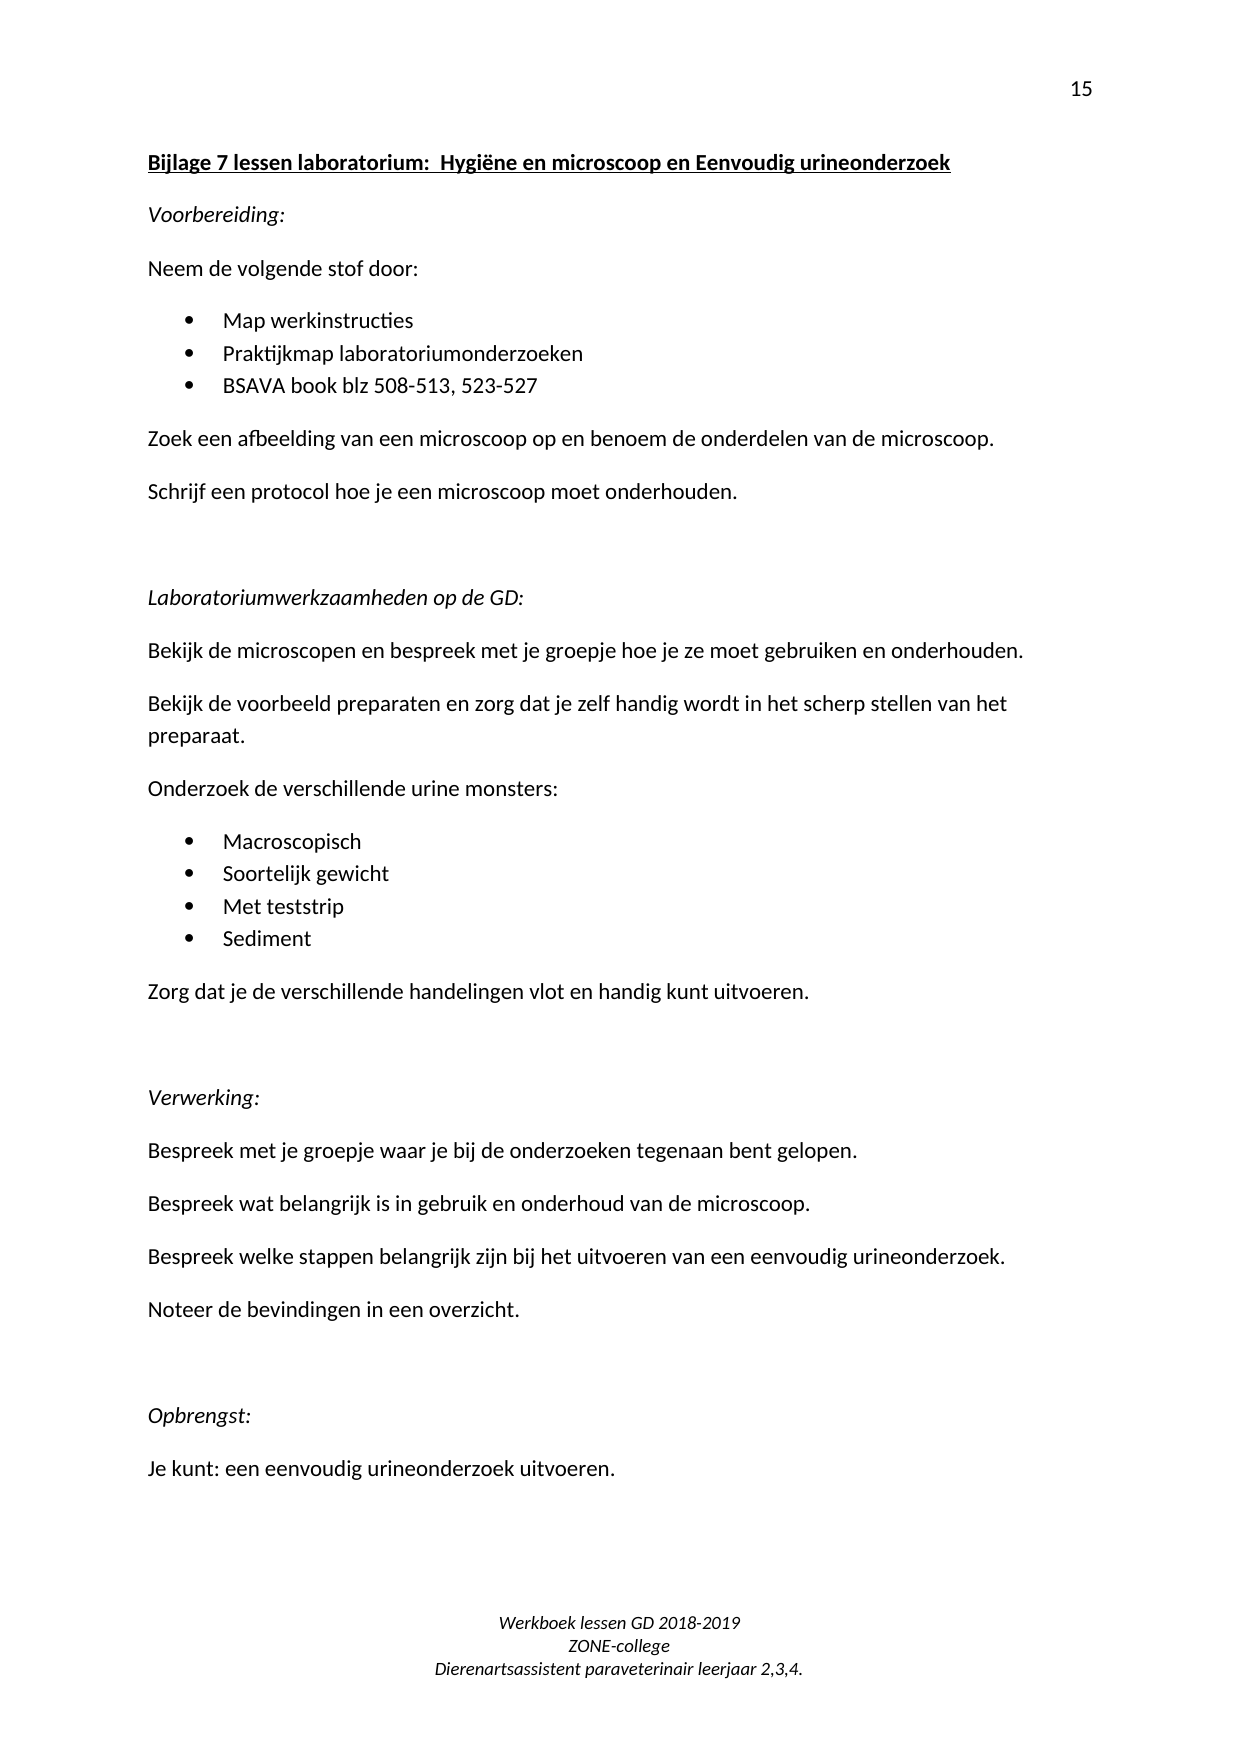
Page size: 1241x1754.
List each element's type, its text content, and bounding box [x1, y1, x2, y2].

list Soortelijk gewicht [185, 859, 1093, 888]
list BSAVA book blz 508-513, 523-527 [185, 371, 1093, 399]
text Neem de volgende stof door: [148, 254, 1093, 282]
list Macroscopisch [185, 827, 1093, 855]
text Bespreek wat belangrijk is in gebruik en onderhoud van de microscoop. [148, 1189, 1093, 1217]
text Voorbereiding: [148, 201, 1093, 229]
text Bespreek welke stappen belangrijk zijn bij het uitvoeren van een eenvoudig urineonderzoek. [148, 1242, 1093, 1270]
text Bijlage 7 lessen laboratorium: Hygiëne en microscoop en Eenvoudig urineonderzoek [148, 148, 1093, 176]
text Bekijk de microscopen en bespreek met je groepje hoe je ze moet gebruiken en onderhouden. [148, 636, 1093, 664]
text Noteer de bevindingen in een overzicht. [148, 1295, 1093, 1323]
list Map werkinstructies [185, 307, 1093, 335]
text Opbrengst: [148, 1401, 1093, 1429]
text Zoek een afbeelding van een microscoop op en benoem de onderdelen van de microscoop. [148, 424, 1093, 452]
text Zorg dat je de verschillende handelingen vlot en handig kunt uitvoeren. [148, 977, 1093, 1005]
text Bekijk de voorbeeld preparaten en zorg dat je zelf handig wordt in het scherp stellen van het preparaat. [148, 689, 1093, 749]
text Je kunt: een eenvoudig urineonderzoek uitvoeren. [148, 1454, 1093, 1482]
list Praktijkmap laboratoriumonderzoeken [185, 339, 1093, 367]
text Schrijf een protocol hoe je een microscoop moet onderhouden. [148, 477, 1093, 505]
text Bespreek met je groepje waar je bij de onderzoeken tegenaan bent gelopen. [148, 1136, 1093, 1164]
text Verwerking: [148, 1083, 1093, 1111]
list Met teststrip [185, 892, 1093, 920]
text Laboratoriumwerkzaamheden op de GD: [148, 583, 1093, 611]
text Onderzoek de verschillende urine monsters: [148, 774, 1093, 802]
list Sediment [185, 924, 1093, 952]
